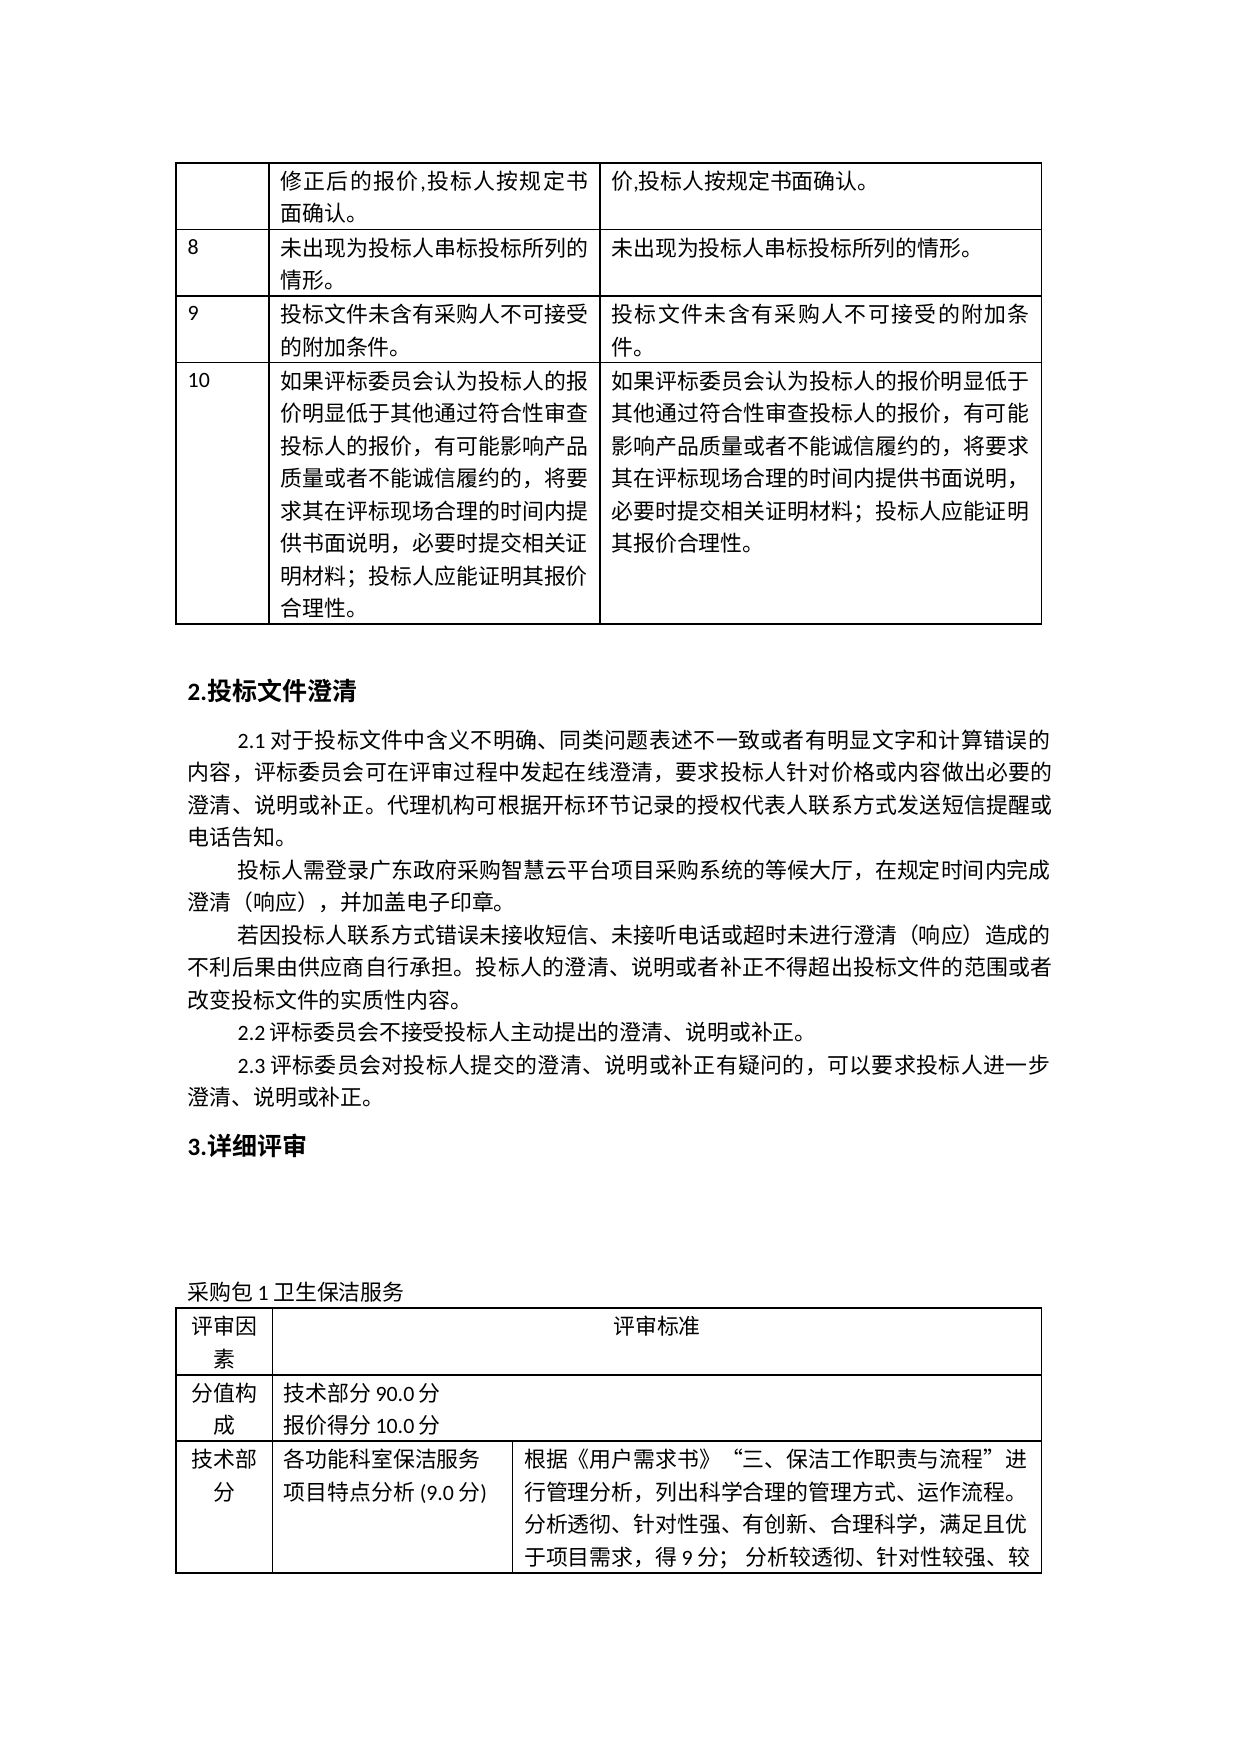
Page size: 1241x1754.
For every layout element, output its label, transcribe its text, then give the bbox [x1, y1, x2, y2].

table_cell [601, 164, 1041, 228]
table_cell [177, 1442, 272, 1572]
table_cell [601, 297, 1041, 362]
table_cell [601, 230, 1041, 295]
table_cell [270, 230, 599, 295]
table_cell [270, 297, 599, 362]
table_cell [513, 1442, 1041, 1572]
text 2.投标文件澄清 [187, 657, 1053, 722]
text 采购包1卫生保洁服务 [187, 1275, 1053, 1307]
text 2.3评标委员会对投标人提交的澄清、说明或补正有疑问的，可以要求投标人进一步澄清、说明或补正。 [187, 1047, 1053, 1112]
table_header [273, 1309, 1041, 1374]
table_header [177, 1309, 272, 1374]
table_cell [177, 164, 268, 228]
text 3.详细评审 [187, 1112, 1053, 1177]
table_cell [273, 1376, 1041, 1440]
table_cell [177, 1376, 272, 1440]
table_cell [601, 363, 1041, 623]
text 投标人需登录广东政府采购智慧云平台项目采购系统的等候大厅，在规定时间内完成澄清（响应），并加盖电子印章。 [187, 852, 1053, 917]
text 2.1对于投标文件中含义不明确、同类问题表述不一致或者有明显文字和计算错误的内容，评标委员会可在评审过程中发起在线澄清，要求投标人针对价格或内容做出必要的澄清、说明或补正。代理机构可根据开标环节记录的授权代表人联系方式发送短信提醒或电话告知。 [187, 722, 1053, 852]
text 2.2评标委员会不接受投标人主动提出的澄清、说明或补正。 [187, 1015, 1053, 1047]
text 若因投标人联系方式错误未接收短信、未接听电话或超时未进行澄清（响应）造成的不利后果由供应商自行承担。投标人的澄清、说明或者补正不得超出投标文件的范围或者改变投标文件的实质性内容。 [187, 917, 1053, 1015]
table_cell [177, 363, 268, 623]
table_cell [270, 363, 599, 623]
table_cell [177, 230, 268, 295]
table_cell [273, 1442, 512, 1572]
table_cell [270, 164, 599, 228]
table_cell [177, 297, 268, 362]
